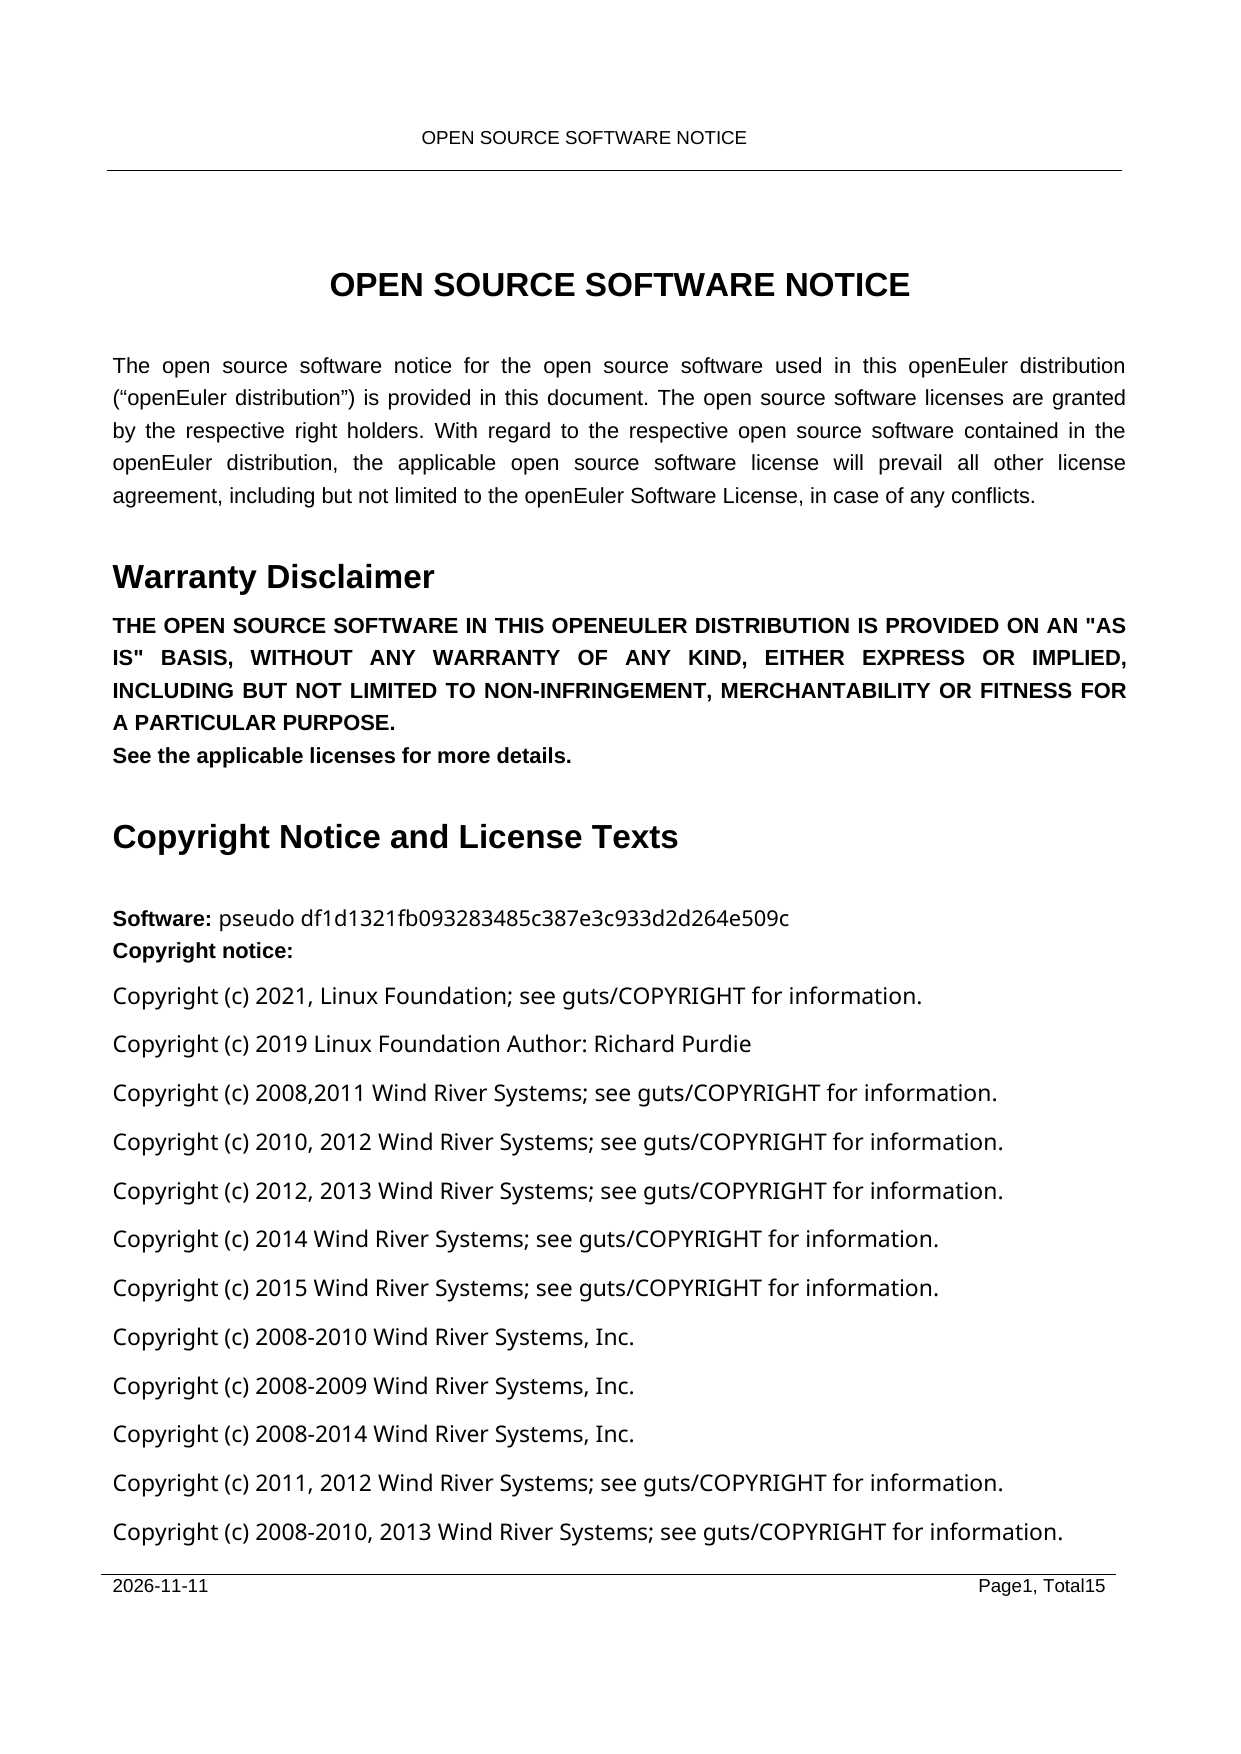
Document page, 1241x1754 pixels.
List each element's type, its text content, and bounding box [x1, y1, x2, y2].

text THE OPEN SOURCE SOFTWARE IN THIS OPENEULER DISTRIBUTION IS PROVIDED ON AN "AS IS" BASIS, WITHOUT ANY WARRANTY OF ANY KIND, EITHER EXPRESS OR IMPLIED, INCLUDING BUT NOT LIMITED TO NON-INFRINGEMENT, MERCHANTABILITY OR FITNESS FOR A PARTICULAR PURPOSE. See the applicable licenses for more details. [112, 609, 1128, 771]
text OPEN SOURCE SOFTWARE NOTICE [112, 251, 1128, 316]
text Copyright Notice and License Texts [112, 804, 1128, 869]
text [112, 979, 1128, 1548]
text Software: pseudo df1d1321fb093283485c387e3c933d2d264e509c [112, 901, 1128, 934]
text Warranty Disclaimer [112, 544, 1128, 609]
text The open source software notice for the open source software used in this openEuler distribution (“openEuler distribution”) is provided in this document. The open source software licenses are granted by the respective right holders. With regard to the respective open source software contained in the openEuler distribution, the applicable open source software license will prevail all other license agreement, including but not limited to the openEuler Software License, in case of any conflicts. [112, 349, 1128, 511]
text Copyright notice: [112, 934, 1128, 966]
